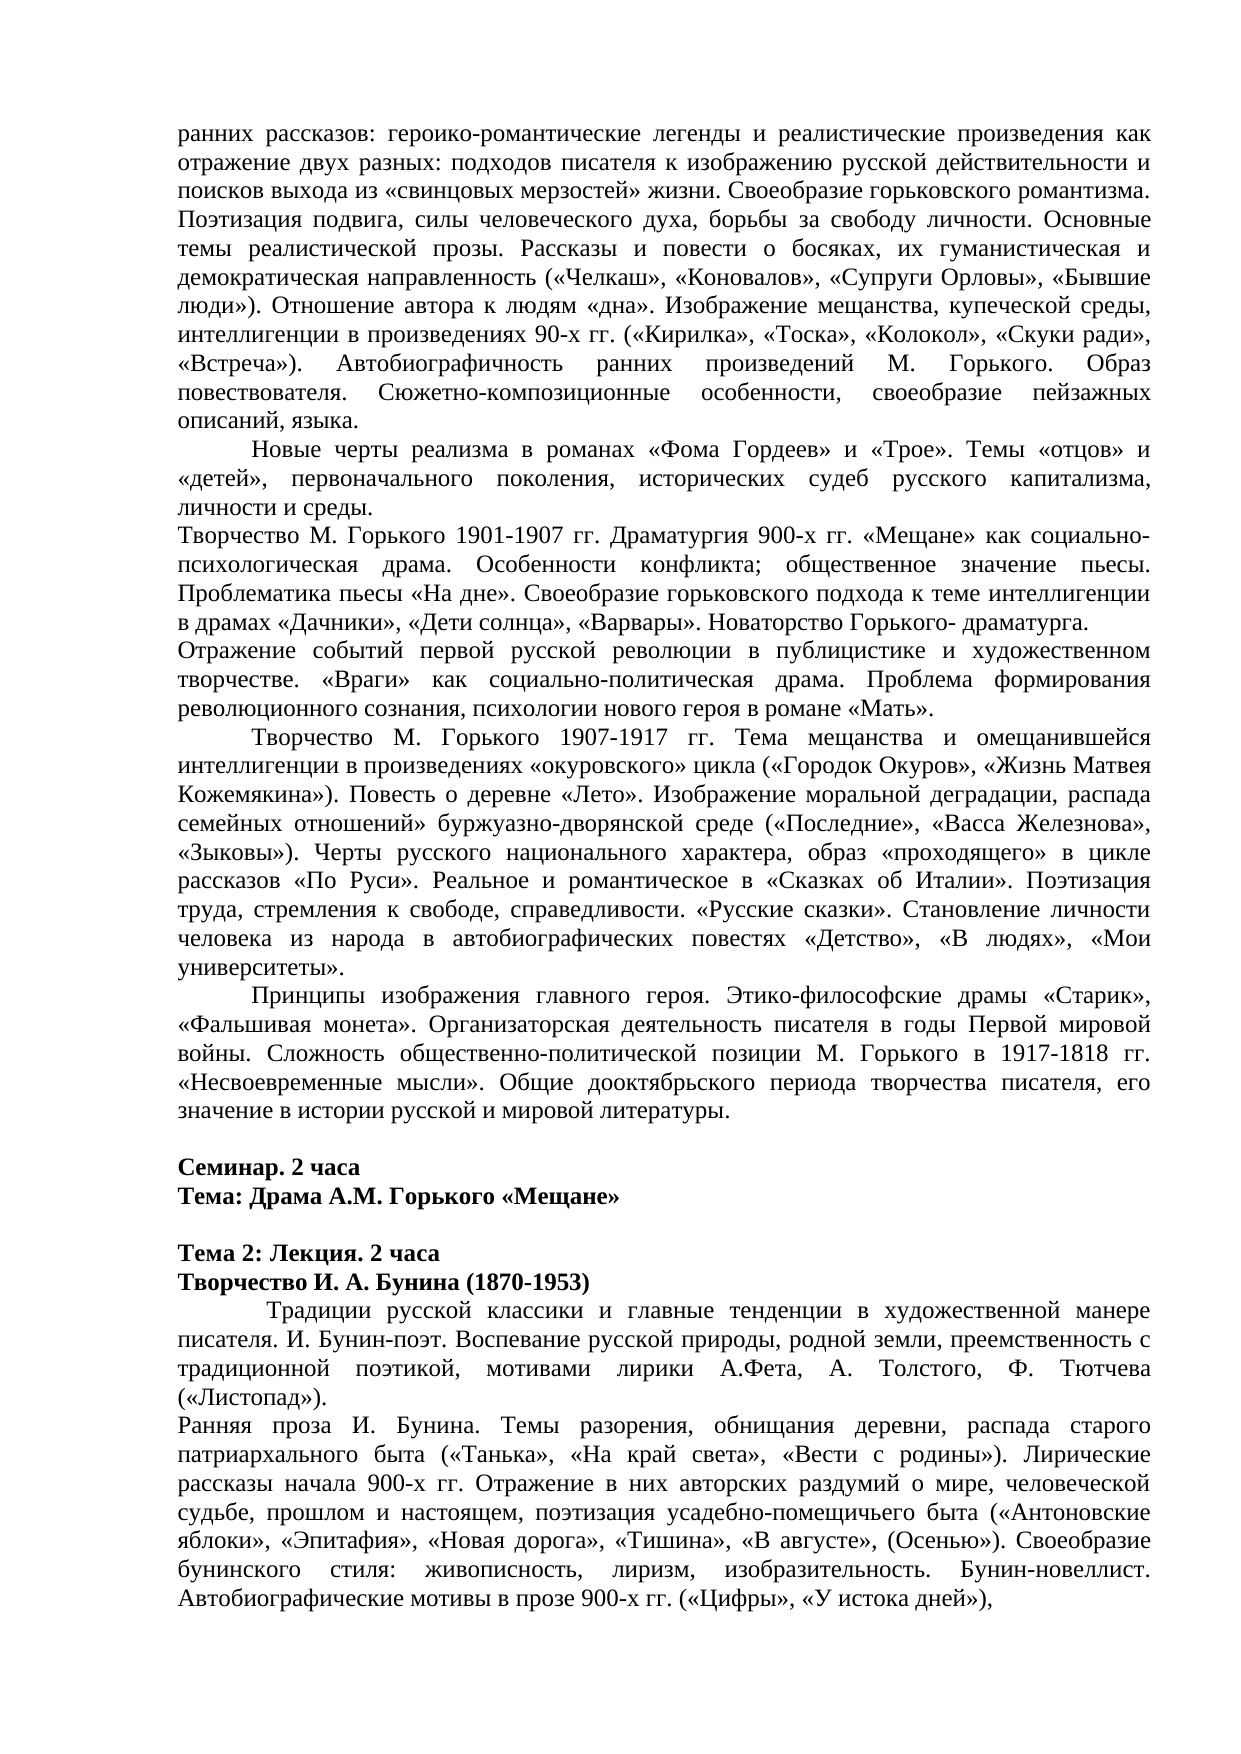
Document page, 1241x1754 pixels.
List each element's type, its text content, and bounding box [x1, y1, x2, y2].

text Отражение событий первой русской революции в публицистике и художественном творчестве. «Враги» как социально-политическая драма. Проблема формирования революционного сознания, психологии нового героя в романе «Мать». [177, 636, 1152, 722]
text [177, 118, 1152, 434]
text Творчество И. А. Бунина (1870-1953) [177, 1267, 1152, 1295]
text Тема: Драма А.М. Горького «Мещане» [177, 1181, 1152, 1210]
text Тема 2: Лекция. 2 часа [177, 1238, 1152, 1267]
text Новые черты реализма в романах «Фома Гордеев» и «Трое». Темы «отцов» и «детей», первоначального поколения, исторических судеб русского капитализма, личности и среды. [177, 434, 1152, 521]
text Творчество М. Горького 1901-1907 гг. Драматургия 900-х гг. «Мещане» как социально-психологическая драма. Особенности конфликта; общественное значение пьесы. Проблематика пьесы «На дне». Своеобразие горьковского подхода к теме интеллигенции в драмах «Дачники», «Дети солнца», «Варвары». Новаторство Горького- драматурга. [177, 521, 1152, 636]
text Семинар. 2 часа [177, 1152, 1152, 1181]
text Традиции русской классики и главные тенденции в художественной манере писателя. И. Бунин-поэт. Воспевание русской природы, родной земли, преемственность с традиционной поэтикой, мотивами лирики А.Фета, А. Толстого, Ф. Тютчева («Листопад»). [177, 1295, 1152, 1410]
text Принципы изображения главного героя. Этико-философские драмы «Старик», «Фальшивая монета». Организаторская деятельность писателя в годы Первой мировой войны. Сложность общественно-политической позиции М. Горького в 1917-1818 гг. «Несвоевременные мысли». Общие дооктябрьского периода творчества писателя, его значение в истории русской и мировой литературы. [177, 981, 1152, 1124]
text Ранняя проза И. Бунина. Темы разорения, обнищания деревни, распада старого патриархального быта («Танька», «На край света», «Вести с родины»). Лирические рассказы начала 900-х гг. Отражение в них авторских раздумий о мире, человеческой судьбе, прошлом и настоящем, поэтизация усадебно-помещичьего быта («Антоновские яблоки», «Эпитафия», «Новая дорога», «Тишина», «В августе», (Осенью»). Своеобразие бунинского стиля: живописность, лиризм, изобразительность. Бунин-новеллист. Автобиографические мотивы в прозе 900-х гг. («Цифры», «У истока дней»), [177, 1410, 1152, 1612]
text Творчество М. Горького 1907-1917 гг. Тема мещанства и омещанившейся интеллигенции в произведениях «окуровского» цикла («Городок Окуров», «Жизнь Матвея Кожемякина»). Повесть о деревне «Лето». Изображение моральной деградации, распада семейных отношений» буржуазно-дворянской среде («Последние», «Васса Железнова», «Зыковы»). Черты русского национального характера, образ «проходящего» в цикле рассказов «По Руси». Реальное и романтическое в «Сказках об Италии». Поэтизация труда, стремления к свободе, справедливости. «Русские сказки». Становление личности человека из народа в автобиографических повестях «Детство», «В людях», «Мои университеты». [177, 722, 1152, 981]
